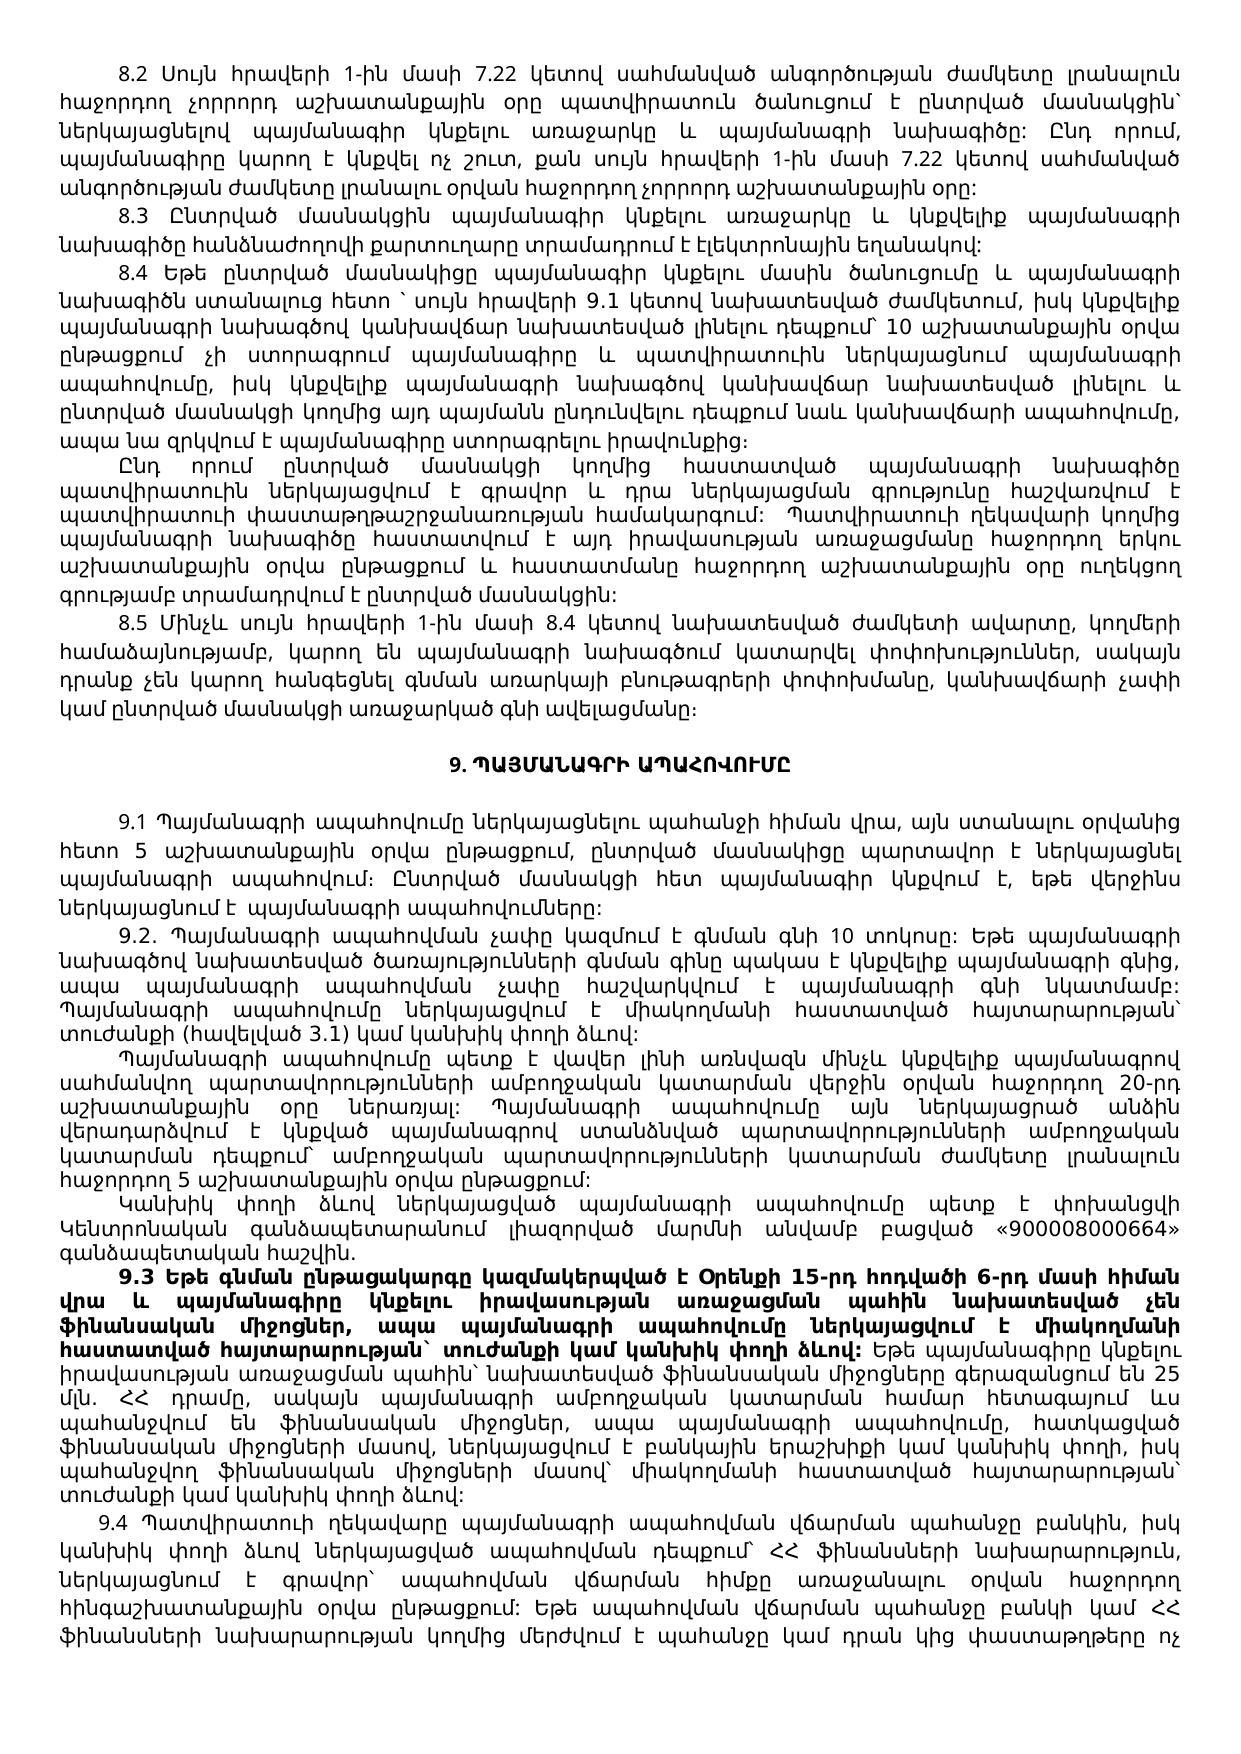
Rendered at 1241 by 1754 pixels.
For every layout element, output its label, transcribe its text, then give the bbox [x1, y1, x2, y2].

text Ընդ որում ընտրված մասնակցի կողմից հաստատված պայմանագրի նախագիծը պատվիրատուին ներկայացվում է գրավոր և դրա ներկայացման գրությունը հաշվառվում է պատվիրատուի փաստաթղթաշրջանառության համակարգում: Պատվիրատուի ղեկավարի կողմից պայմանագրի նախագիծը հաստատվում է այդ իրավասության առաջացմանը հաջորդող երկու աշխատանքային օրվա ընթացքում և հաստատմանը հաջորդող աշխատանքային օրը ուղեկցող գրությամբ տրամադրվում է ընտրված մասնակցին: [59, 454, 1181, 608]
text 8.5 Մինչև սույն հրավերի 1-ին մասի 8.4 կետով նախատեսված ժամկետի ավարտը, կողմերի համաձայնությամբ, կարող են պայմանագրի նախագծում կատարվել փոփոխություններ, սակայն դրանք չեն կարող հանգեցնել գնման առարկայի բնութագրերի փոփոխմանը, կանխավճարի չափի կամ ընտրված մասնակցի առաջարկած գնի ավելացմանը։ [59, 608, 1181, 722]
text 9.2. Պայմանագրի ապահովման չափը կազմում է գնման գնի 10 տոկոսը: Եթե պայմանագրի նախագծով նախատեսված ծառայությունների գնման գինը պակաս է կնքվելիք պայմանագրի գնից, ապա պայմանագրի ապահովման չափը հաշվարկվում է պայմանագրի գնի նկատմամբ: Պայմանագրի ապահովումը ներկայացվում է միակողմանի հաստատված հայտարարության՝ տուժանքի (հավելված 3.1) կամ կանխիկ փողի ձևով: [59, 921, 1181, 1047]
text 9.1 Պայմանագրի ապահովումը ներկայացնելու պահանջի հիման վրա, այն ստանալու օրվանից հետո 5 աշխատանքային օրվա ընթացքում, ընտրված մասնակիցը պարտավոր է ներկայացնել պայմանագրի ապահովում։ Ընտրված մասնակցի հետ պայմանագիր կնքվում է, եթե վերջինս ներկայացնում է պայմանագրի ապահովումները: [59, 807, 1181, 921]
text 8.3 Ընտրված մասնակցին պայմանագիր կնքելու առաջարկը և կնքվելիք պայմանագրի նախագիծը հանձնաժողովի քարտուղարը տրամադրում է էլեկտրոնային եղանակով: [59, 201, 1181, 258]
text 8.2 Սույն հրավերի 1-ին մասի 7.22 կետով սահմանված անգործության ժամկետը լրանալուն հաջորդող չորրորդ աշխատանքային օրը պատվիրատուն ծանուցում է ընտրված մասնակցին` ներկայացնելով պայմանագիր կնքելու առաջարկը և պայմանագրի նախագիծը: Ընդ որում, պայմանագիրը կարող է կնքվել ոչ շուտ, քան սույն հրավերի 1-ին մասի 7.22 կետով սահմանված անգործության ժամկետը լրանալու օրվան հաջորդող չորրորդ աշխատանքային օրը: [59, 59, 1181, 201]
text 8.4 Եթե ընտրված մասնակիցը պայմանագիր կնքելու մասին ծանուցումը և պայմանագրի նախագիծն ստանալուց հետո ` սույն հրավերի 9․1 կետով նախատեսված ժամկետում, իսկ կնքվելիք պայմանագրի նախագծով կանխավճար նախատեսված լինելու դեպքում՝ 10 աշխատանքային օրվա ընթացքում չի ստորագրում պայմանագիրը և պատվիրատուին ներկայացնում պայմանագրի ապահովումը, իսկ կնքվելիք պայմանագրի նախագծով կանխավճար նախատեսված լինելու և ընտրված մասնակցի կողմից այդ պայմանն ընդունվելու դեպքում նաև կանխավճարի ապահովումը, ապա նա զրկվում է պայմանագիրը ստորագրելու իրավունքից։ [59, 258, 1181, 454]
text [59, 1508, 1181, 1650]
text 9. ՊԱՅՄԱՆԱԳՐԻ ԱՊԱՀՈՎՈՒՄԸ [59, 751, 1181, 779]
text Կանխիկ փողի ձևով ներկայացված պայմանագրի ապահովումը պետք է փոխանցվի Կենտրոնական գանձապետարանում լիազորված մարմնի անվամբ բացված «900008000664» գանձապետական հաշվին. [59, 1192, 1181, 1265]
text 9.3 Եթե գնման ընթացակարգը կազմակերպված է Օրենքի 15-րդ հոդվածի 6-րդ մասի հիման վրա և պայմանագիրը կնքելու իրավասության առաջացման պահին նախատեսված չեն ֆինանսական միջոցներ, ապա պայմանագրի ապահովումը ներկայացվում է միակողմանի հաստատված հայտարարության` տուժանքի կամ կանխիկ փողի ձևով: Եթե պայմանագիրը կնքելու իրավասության առաջացման պահին՝ նախատեսված ֆինանսական միջոցները գերազանցում են 25 մլն. ՀՀ դրամը, սակայն պայմանագրի ամբողջական կատարման համար հետագայում ևս պահանջվում են ֆինանսական միջոցներ, ապա պայմանագրի ապահովումը, հատկացված ֆինանսական միջոցների մասով, ներկայացվում է բանկային երաշխիքի կամ կանխիկ փողի, իսկ պահանջվող ֆինանսական միջոցների մասով՝ միակողմանի հաստատված հայտարարության՝ տուժանքի կամ կանխիկ փողի ձևով: [59, 1265, 1181, 1508]
text Պայմանագրի ապահովումը պետք է վավեր լինի առնվազն մինչև կնքվելիք պայմանագրով սահմանվող պարտավորությունների ամբողջական կատարման վերջին օրվան հաջորդող 20-րդ աշխատանքային օրը ներառյալ: Պայմանագրի ապահովումը այն ներկայացրած անձին վերադարձվում է կնքված պայմանագրով ստանձնված պարտավորությունների ամբողջական կատարման դեպքում՝ ամբողջական պարտավորությունների կատարման ժամկետը լրանալուն հաջորդող 5 աշխատանքային օրվա ընթացքում: [59, 1047, 1181, 1192]
